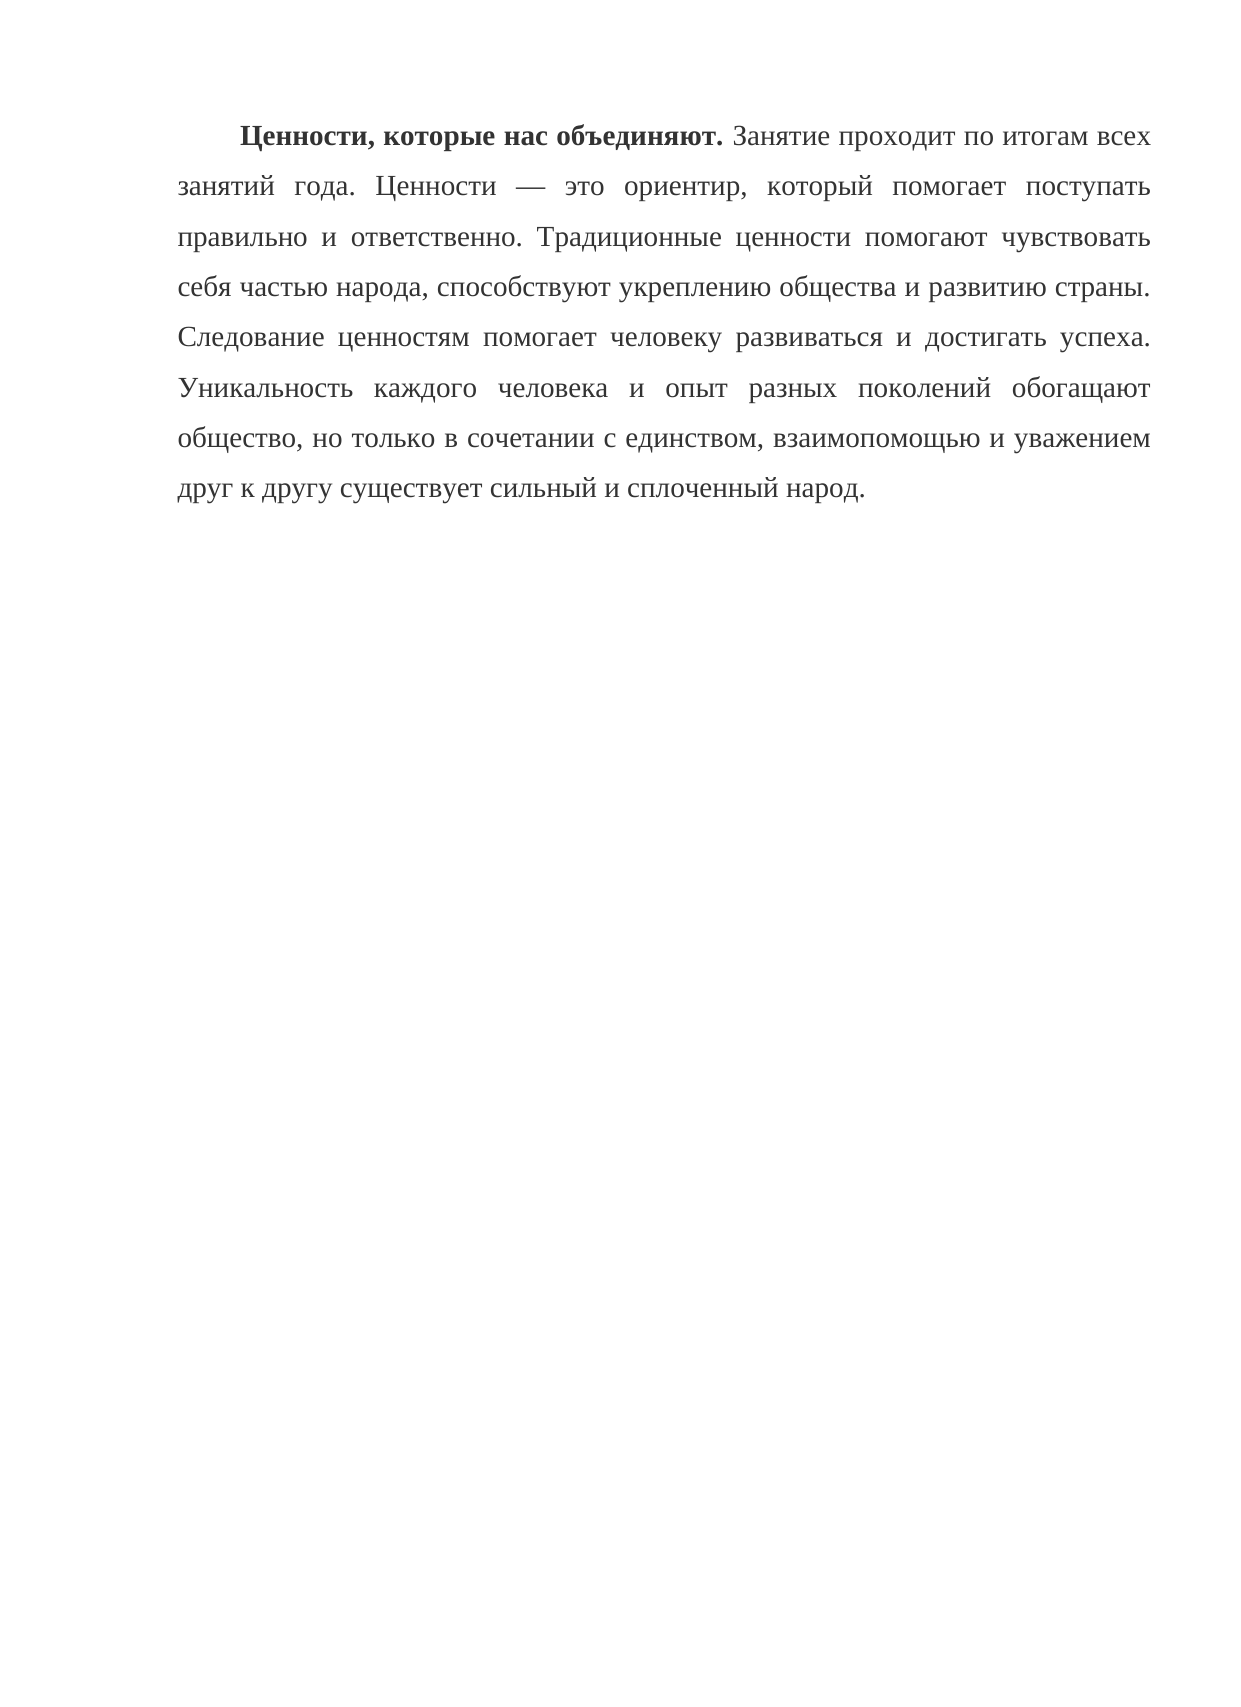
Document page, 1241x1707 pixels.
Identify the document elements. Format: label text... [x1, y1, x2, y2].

text Ценности, которые нас объединяют. Занятие проходит по итогам всех занятий года. Ценности — это ориентир, который помогает поступать правильно и ответственно. Традиционные ценности помогают чувствовать себя частью народа, способствуют укреплению общества и развитию страны. Следование ценностям помогает человеку развиваться и достигать успеха. Уникальность каждого человека и опыт разных поколений обогащают общество, но только в сочетании с единством, взаимопомощью и уважением друг к другу существует сильный и сплоченный народ. [177, 118, 1152, 504]
